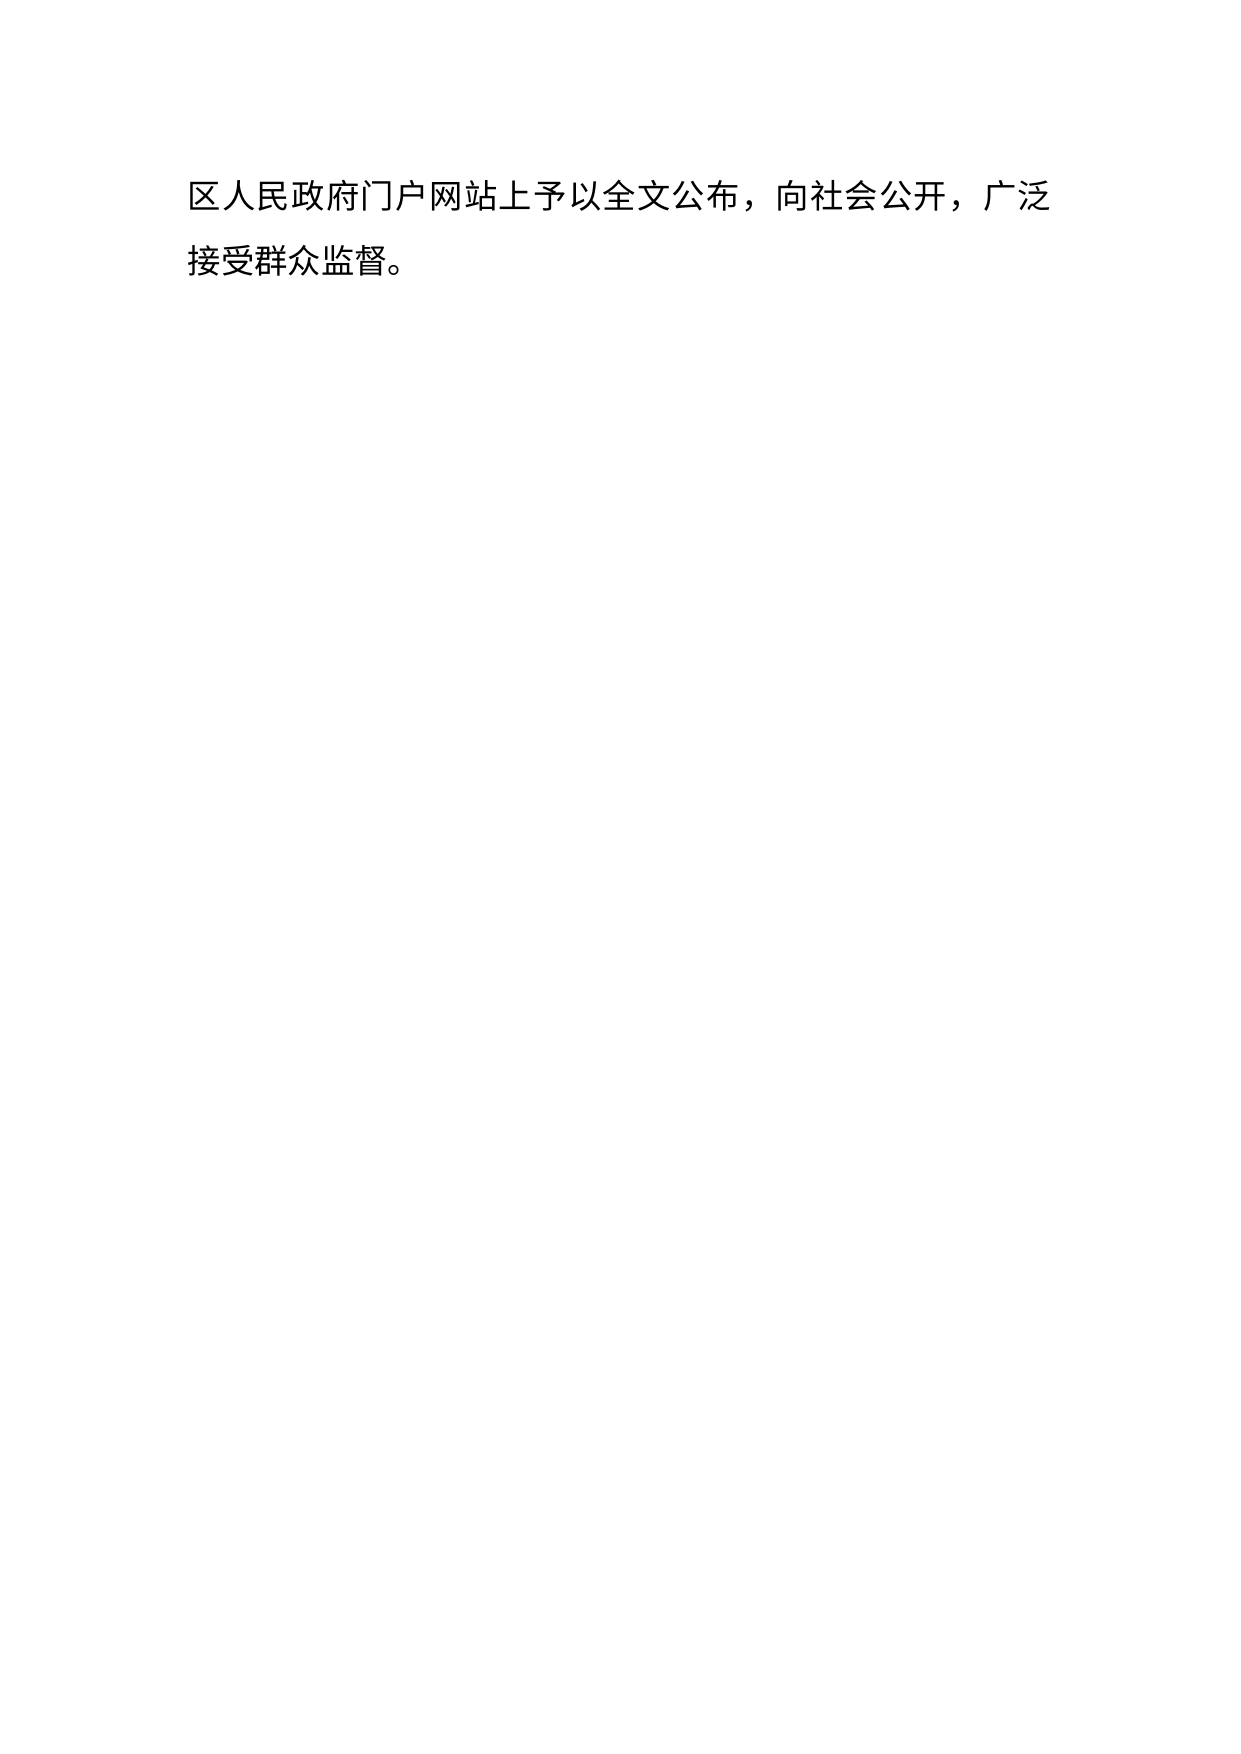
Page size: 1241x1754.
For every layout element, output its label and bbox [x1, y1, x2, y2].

list [187, 162, 1053, 292]
